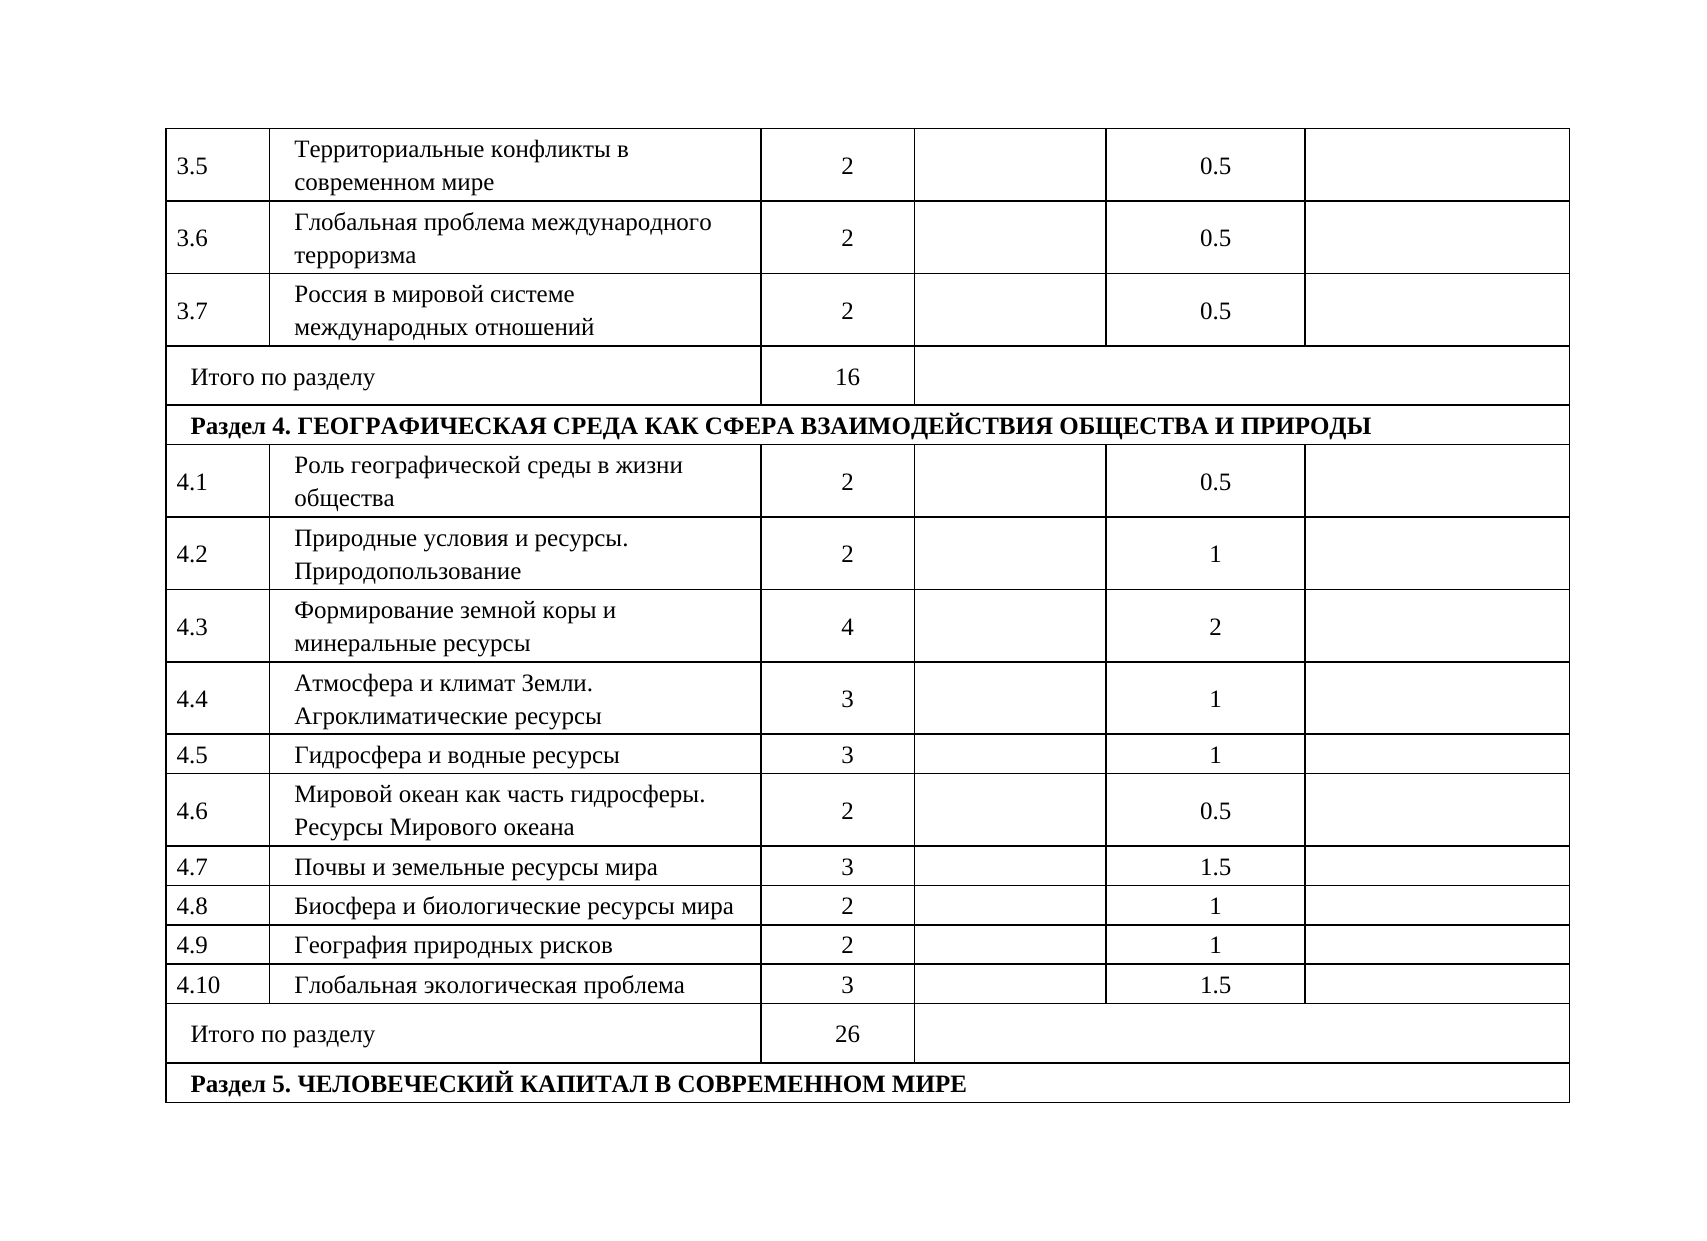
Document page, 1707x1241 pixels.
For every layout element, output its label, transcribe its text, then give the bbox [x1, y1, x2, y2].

table_cell 0.5 [1107, 274, 1304, 345]
table_cell 2 [1107, 590, 1304, 661]
table_cell [1306, 518, 1569, 588]
table_cell [915, 202, 1105, 272]
table_cell 2 [762, 774, 914, 845]
table_cell 1.5 [1107, 965, 1304, 1003]
table_cell [1306, 926, 1569, 963]
table_cell 0.5 [1107, 129, 1304, 200]
table_cell [915, 926, 1105, 963]
table_cell [915, 965, 1105, 1003]
table_cell [915, 735, 1105, 773]
table_cell Атмосфера и климат Земли. Агроклиматические ресурсы [270, 663, 760, 733]
table_cell [915, 445, 1105, 516]
table_cell Россия в мировой системе международных отношений [270, 274, 760, 345]
table_cell 3 [762, 735, 914, 773]
table_cell Итого по разделу [167, 347, 760, 404]
table_cell Глобальная экологическая проблема [270, 965, 760, 1003]
table_cell 1 [1107, 735, 1304, 773]
table_cell Гидросфера и водные ресурсы [270, 735, 760, 773]
table_cell 2 [762, 518, 914, 588]
table_cell Роль географической среды в жизни общества [270, 445, 760, 516]
table_cell 4 [762, 590, 914, 661]
table_cell [915, 274, 1105, 345]
table_cell Раздел 5. ЧЕЛОВЕЧЕСКИЙ КАПИТАЛ В СОВРЕМЕННОМ МИРЕ [167, 1064, 1569, 1101]
table_cell 4.8 [167, 886, 269, 924]
table_cell [915, 1004, 1569, 1062]
table_cell Природные условия и ресурсы. Природопользование [270, 518, 760, 588]
table_cell [915, 886, 1105, 924]
table_cell 1 [1107, 518, 1304, 588]
table_cell Территориальные конфликты в современном мире [270, 129, 760, 200]
table_cell 3.7 [167, 274, 269, 345]
table_cell 4.6 [167, 774, 269, 845]
table_cell [1306, 590, 1569, 661]
table_cell 1 [1107, 926, 1304, 963]
table_cell Мировой океан как часть гидросферы. Ресурсы Мирового океана [270, 774, 760, 845]
table_cell География природных рисков [270, 926, 760, 963]
table_cell Итого по разделу [167, 1004, 760, 1062]
table_cell 2 [762, 886, 914, 924]
table_cell [1306, 274, 1569, 345]
table_cell [1306, 735, 1569, 773]
table_cell 1 [1107, 886, 1304, 924]
table_cell Формирование земной коры и минеральные ресурсы [270, 590, 760, 661]
table_cell 2 [762, 202, 914, 272]
table_cell [915, 774, 1105, 845]
table_cell [915, 590, 1105, 661]
table_cell [1306, 886, 1569, 924]
table_cell 3.6 [167, 202, 269, 272]
table_cell Биосфера и биологические ресурсы мира [270, 886, 760, 924]
table_cell 4.5 [167, 735, 269, 773]
table_cell 16 [762, 347, 914, 404]
table_cell 2 [762, 129, 914, 200]
table_cell 4.9 [167, 926, 269, 963]
table_cell 4.7 [167, 847, 269, 884]
table_cell 4.4 [167, 663, 269, 733]
table_cell [915, 347, 1569, 404]
table_cell [1306, 202, 1569, 272]
table_cell 3 [762, 663, 914, 733]
table_cell 2 [762, 274, 914, 345]
table_cell [915, 847, 1105, 884]
table_cell [1306, 774, 1569, 845]
table_cell [1306, 445, 1569, 516]
table_cell 4.3 [167, 590, 269, 661]
table_cell 3.5 [167, 129, 269, 200]
table_cell [915, 663, 1105, 733]
table_cell 0.5 [1107, 445, 1304, 516]
table_cell [1306, 663, 1569, 733]
table_cell Раздел 4. ГЕОГРАФИЧЕСКАЯ СРЕДА КАК СФЕРА ВЗАИМОДЕЙСТВИЯ ОБЩЕСТВА И ПРИРОДЫ [167, 406, 1569, 444]
table_cell Глобальная проблема международного терроризма [270, 202, 760, 272]
table_cell 1.5 [1107, 847, 1304, 884]
table_cell 4.1 [167, 445, 269, 516]
table_cell Почвы и земельные ресурсы мира [270, 847, 760, 884]
table_cell 2 [762, 926, 914, 963]
table_cell 0.5 [1107, 774, 1304, 845]
table_cell 26 [762, 1004, 914, 1062]
table_cell 4.10 [167, 965, 269, 1003]
table_cell 2 [762, 445, 914, 516]
table_cell [1306, 965, 1569, 1003]
table_cell 3 [762, 965, 914, 1003]
table_cell [915, 129, 1105, 200]
table_cell 0.5 [1107, 202, 1304, 272]
table_cell [1306, 847, 1569, 884]
table_cell [915, 518, 1105, 588]
table_cell 1 [1107, 663, 1304, 733]
table_cell [1306, 129, 1569, 200]
table_cell 4.2 [167, 518, 269, 588]
table_cell 3 [762, 847, 914, 884]
